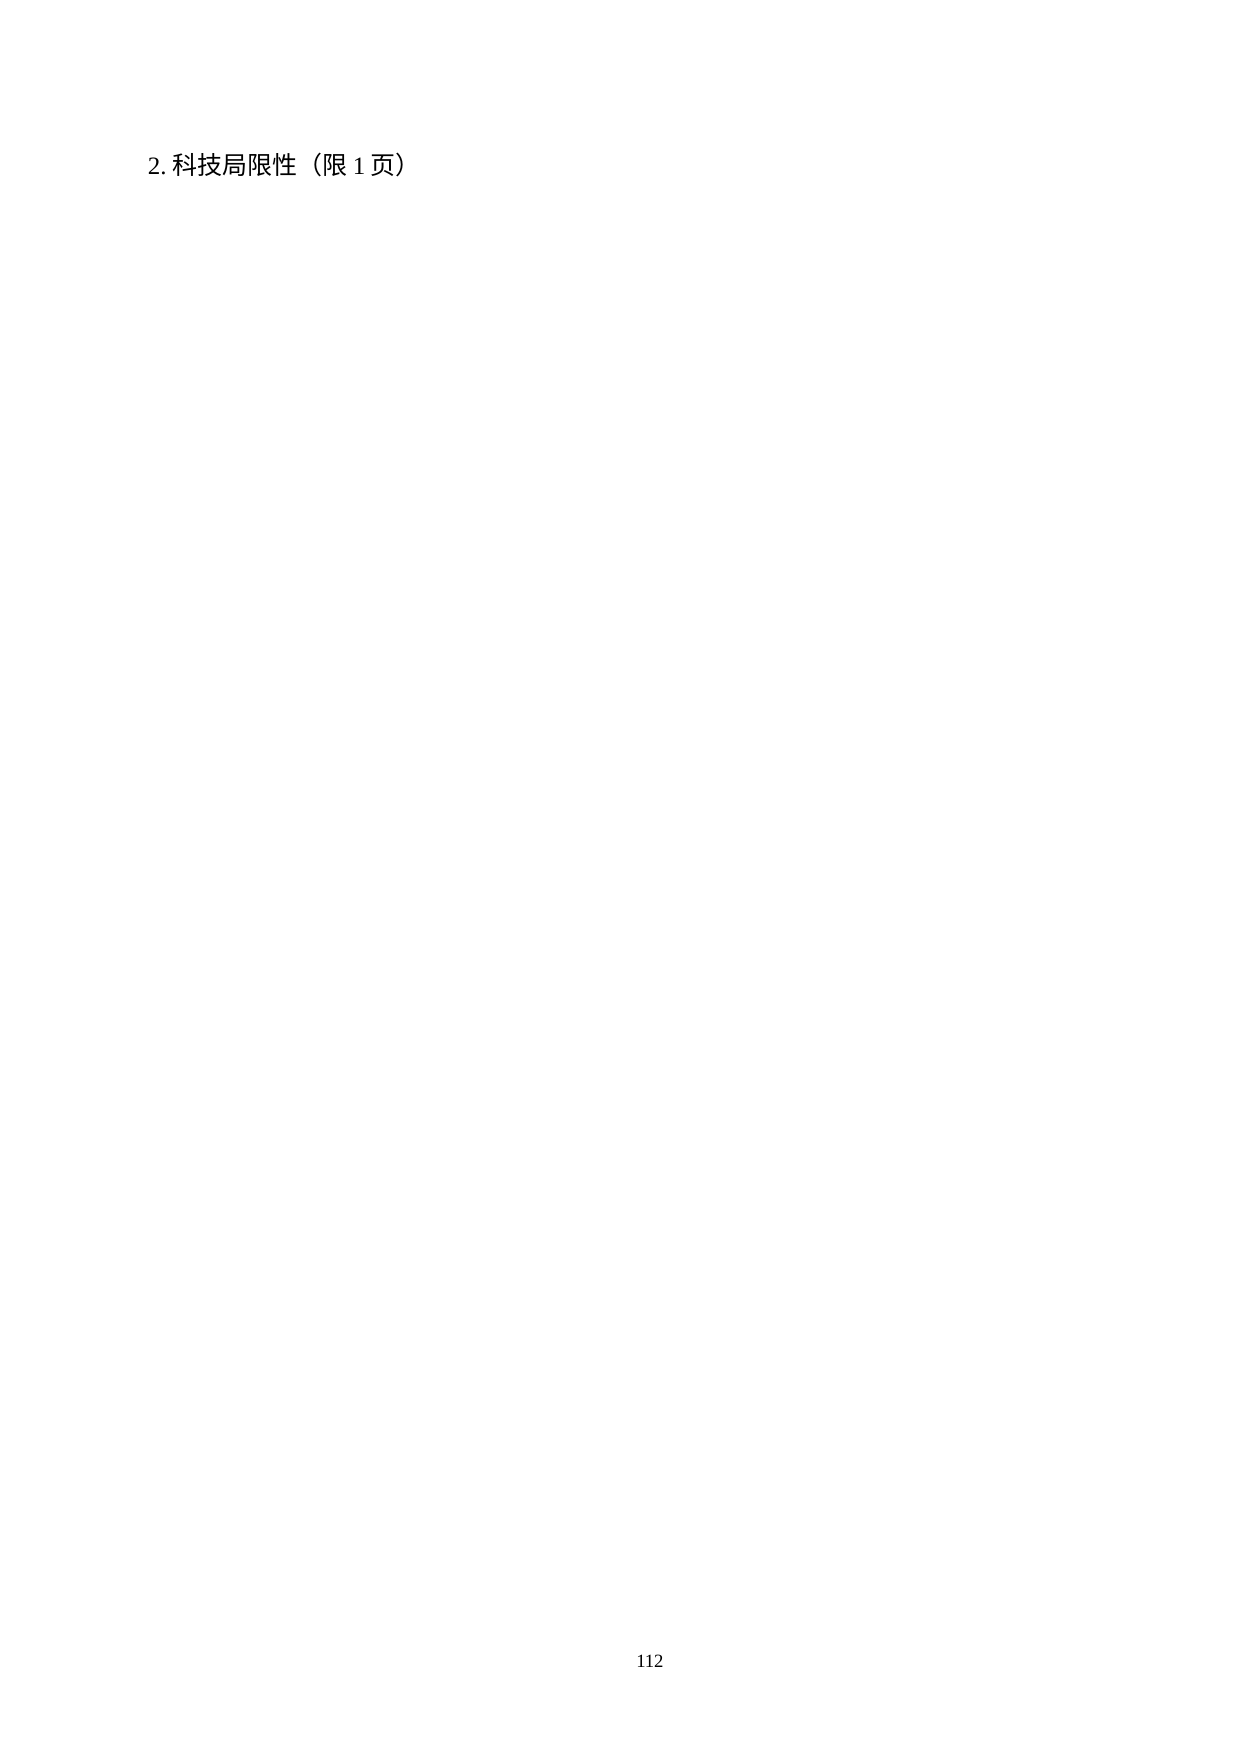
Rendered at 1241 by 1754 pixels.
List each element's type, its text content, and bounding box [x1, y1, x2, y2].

text 2. 科技局限性（限1页） [148, 131, 1152, 196]
